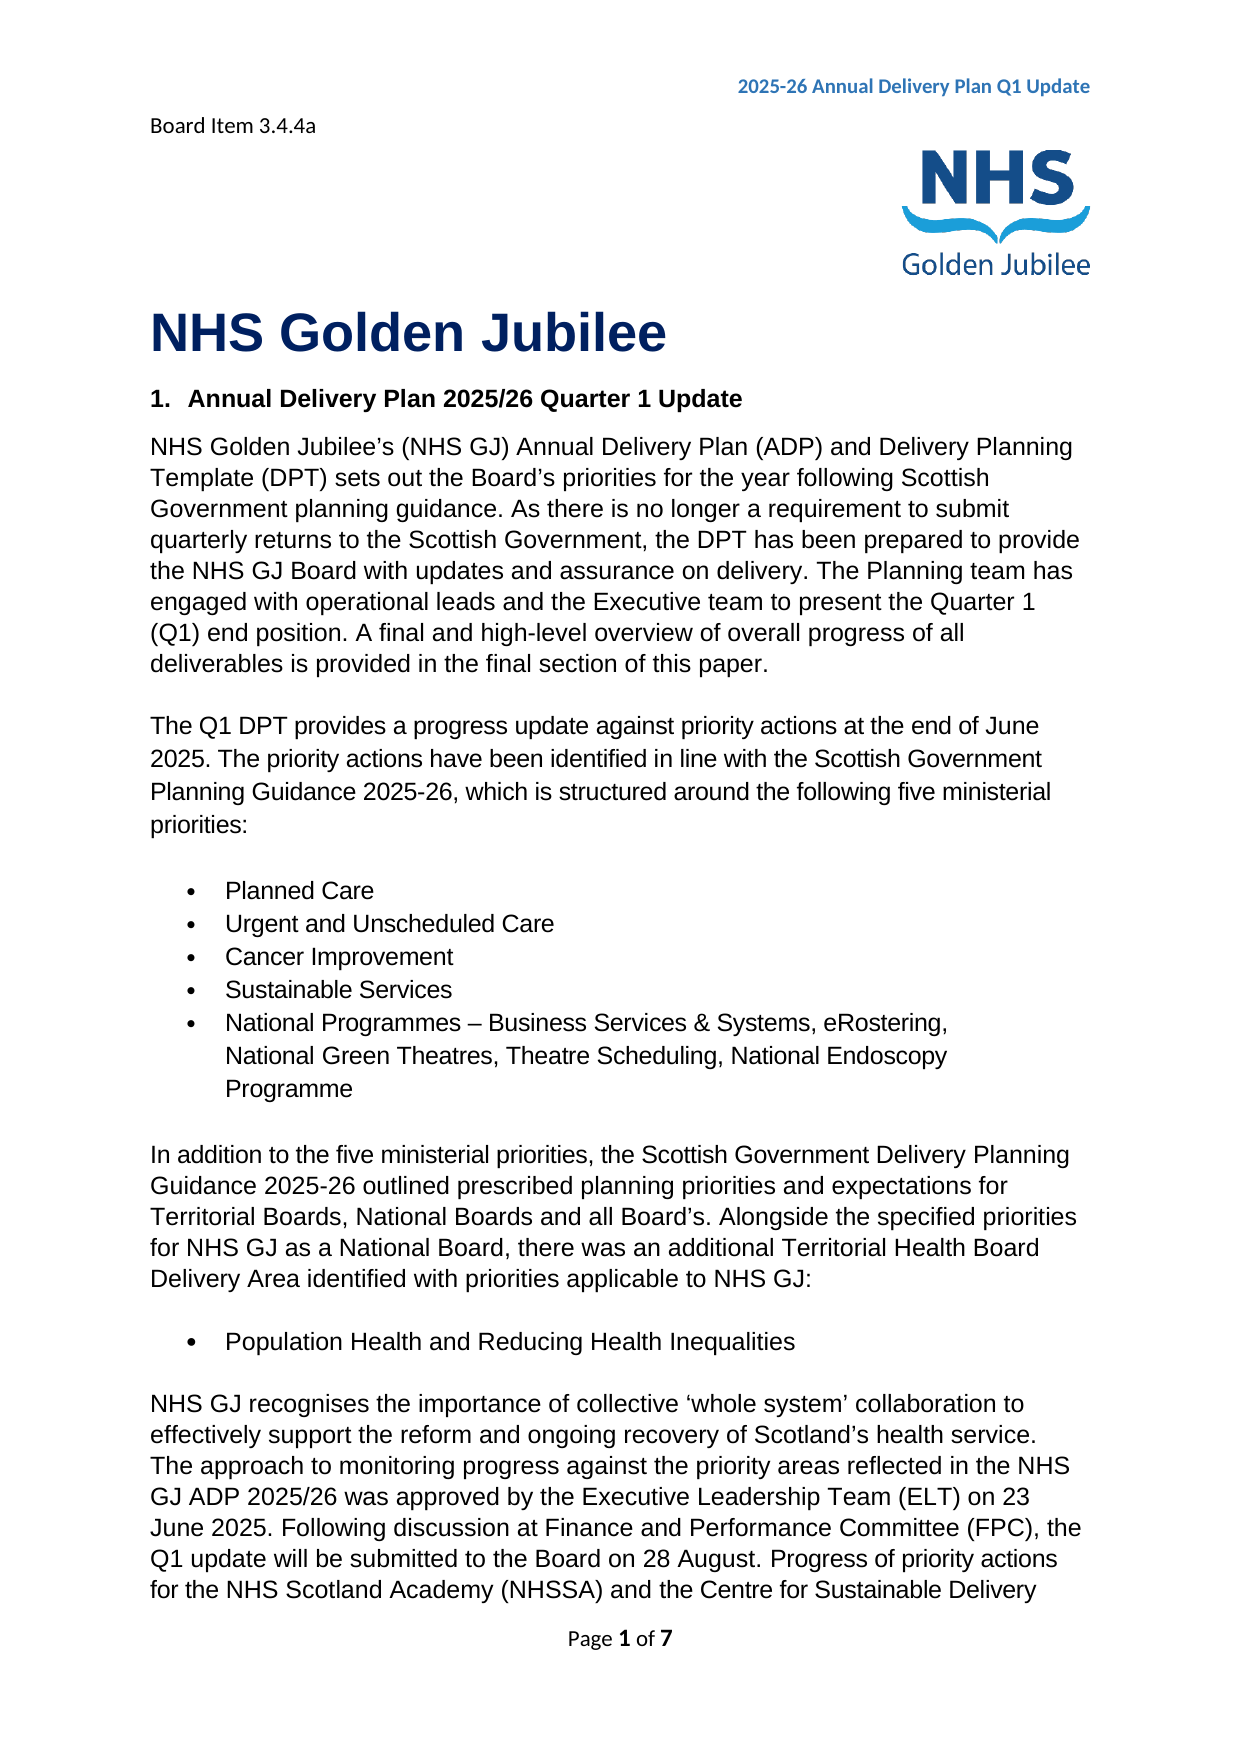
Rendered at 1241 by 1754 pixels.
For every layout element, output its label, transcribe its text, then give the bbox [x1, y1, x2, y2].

list Planned Care [187, 876, 1090, 905]
text NHS Golden Jubilee’s (NHS GJ) Annual Delivery Plan (ADP) and Delivery Planning Template (DPT) sets out the Board’s priorities for the year following Scottish Government planning guidance. As there is no longer a requirement to submit quarterly returns to the Scottish Government, the DPT has been prepared to provide the NHS GJ Board with updates and assurance on delivery. The Planning team has engaged with operational leads and the Executive team to present the Quarter 1 (Q1) end position. A final and high-level overview of overall progress of all deliverables is provided in the final section of this paper. [150, 432, 1090, 678]
text NHS GJ recognises the importance of collective ‘whole system’ collaboration to effectively support the reform and ongoing recovery of Scotland’s health service. [150, 1389, 1090, 1448]
text In addition to the five ministerial priorities, the Scottish Government Delivery Planning Guidance 2025-26 outlined prescribed planning priorities and expectations for Territorial Boards, National Boards and all Board’s. Alongside the specified priorities for NHS GJ as a National Board, there was an additional Territorial Health Board Delivery Area identified with priorities applicable to NHS GJ: [150, 1140, 1090, 1293]
list National Programmes – Business Services & Systems, eRostering, National Green Theatres, Theatre Scheduling, National Endoscopy Programme [187, 1008, 1090, 1103]
list Cancer Improvement [187, 942, 1090, 971]
list Annual Delivery Plan 2025/26 Quarter 1 Update [150, 384, 1090, 413]
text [150, 1451, 1090, 1604]
text The Q1 DPT provides a progress update against priority actions at the end of June 2025. The priority actions have been identified in line with the Scottish Government Planning Guidance 2025-26, which is structured around the following five ministerial priorities: [150, 711, 1090, 839]
list Population Health and Reducing Health Inequalities [187, 1327, 1090, 1355]
list Urgent and Unscheduled Care [187, 909, 1090, 938]
text NHS Golden Jubilee [150, 300, 1090, 362]
picture [901, 150, 1091, 282]
list Sustainable Services [187, 975, 1090, 1004]
